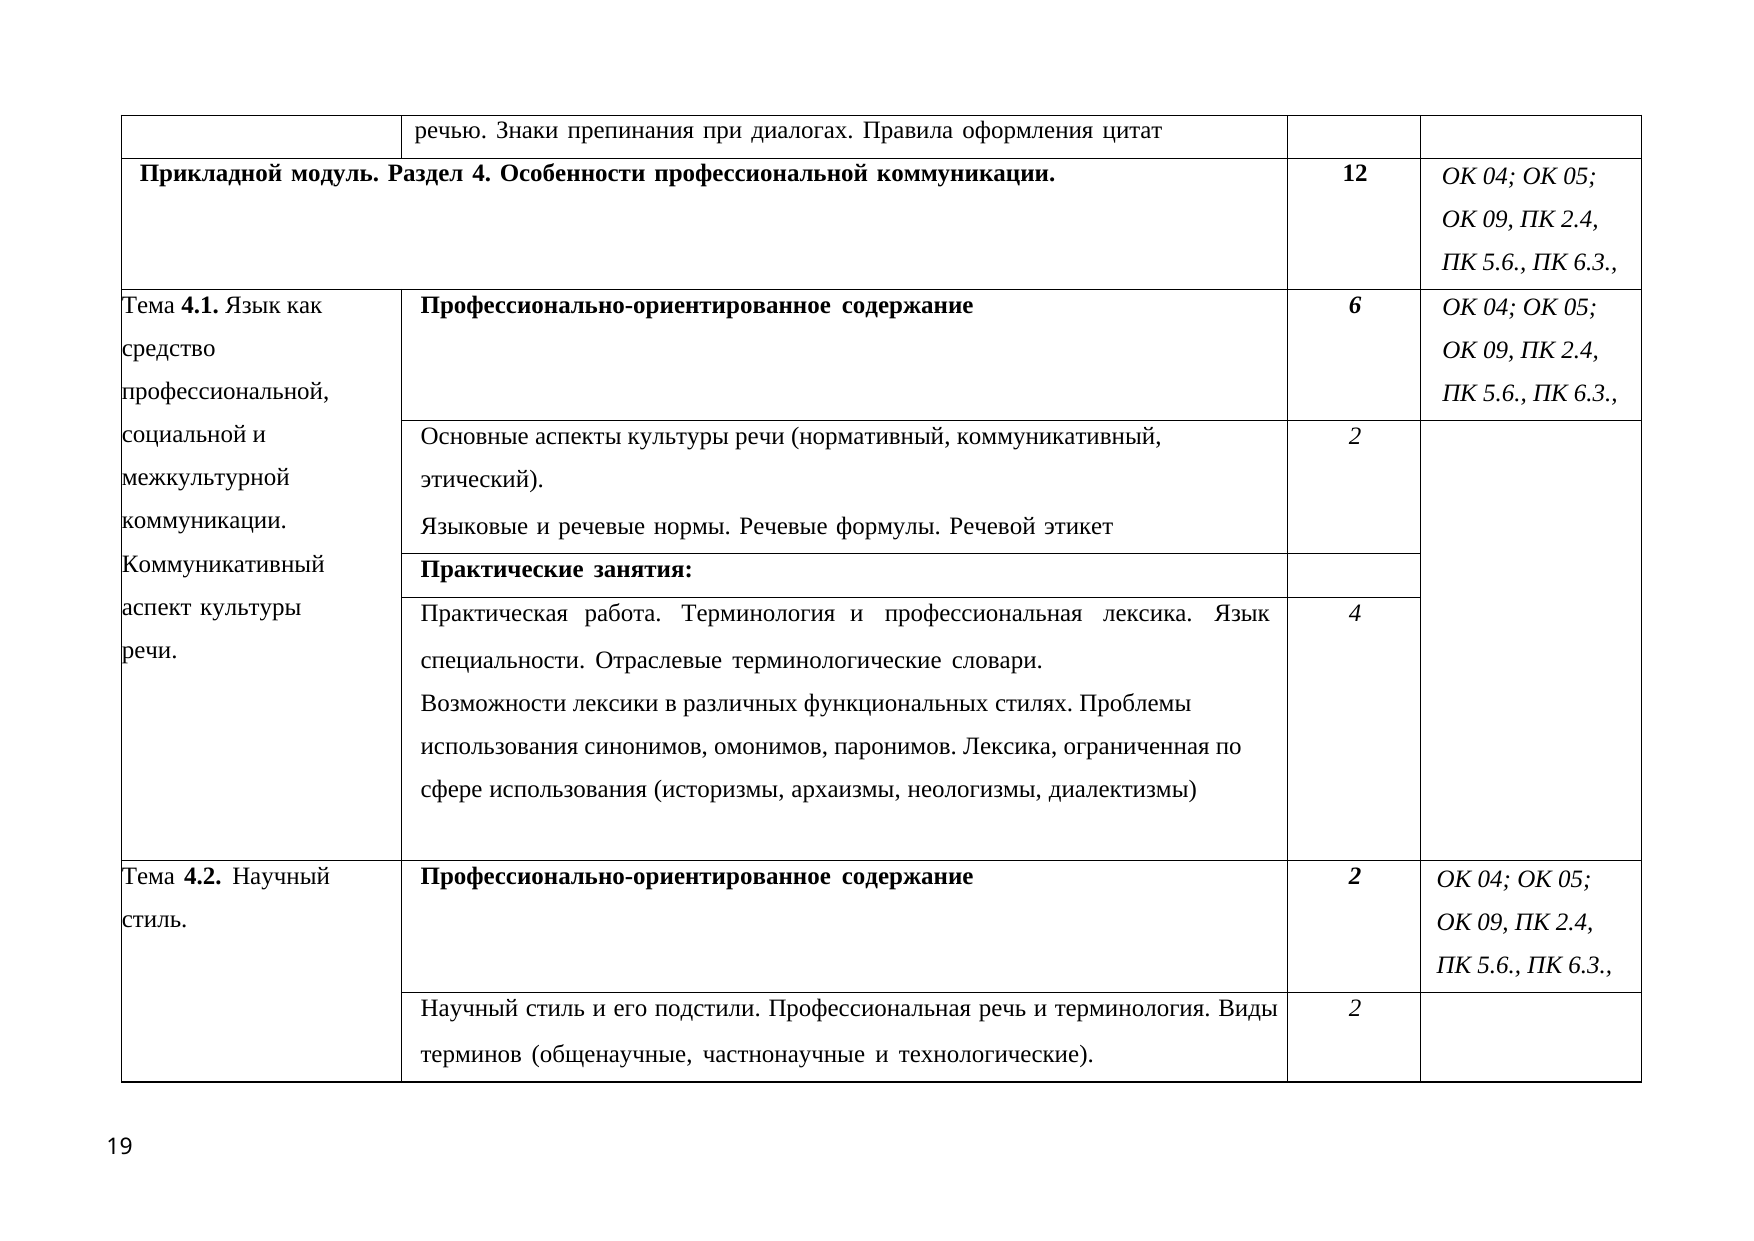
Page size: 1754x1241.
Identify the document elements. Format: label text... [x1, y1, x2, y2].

table_cell Практическая работа. Терминология и профессиональная лексика. Язык специальности. Отраслевые терминологические словари. Возможности лексики в различных функциональных стилях. Проблемы использования синонимов, омонимов, паронимов. Лексика, ограниченная по сфере использования (историзмы, архаизмы, неологизмы, диалектизмы) [402, 598, 1287, 860]
table_cell [1421, 421, 1641, 860]
table_cell Профессионально-ориентированное содержание [402, 290, 1287, 420]
table_cell Основные аспекты культуры речи (нормативный, коммуникативный, этический). Языковые и речевые нормы. Речевые формулы. Речевой этикет [402, 421, 1287, 553]
table_cell Тема 4.1. Язык как средство профессиональной, социальной и межкультурной коммуникации. Коммуникативный аспект культуры речи. [122, 290, 401, 860]
table_cell ОК 04; ОК 05; ОК 09, ПК 2.4, ПК 5.6., ПК 6.3., [1421, 159, 1641, 289]
table_cell 2 [1288, 116, 1420, 157]
table_cell 2 [1288, 861, 1420, 992]
table_cell [1421, 993, 1641, 1081]
table_cell Тема 4.2. Научный стиль. [122, 861, 401, 1081]
table_cell Прикладной модуль. Раздел 4. Особенности профессиональной коммуникации. [122, 159, 1287, 289]
table_cell ОК 04; ОК 05; ОК 09, ПК 2.4, ПК 5.6., ПК 6.3., [1421, 861, 1641, 992]
table_cell [1421, 116, 1641, 157]
table_cell [1288, 554, 1420, 597]
table_cell 6 [1288, 290, 1420, 420]
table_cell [402, 116, 1287, 157]
table_cell Практические занятия: [402, 554, 1287, 597]
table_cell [402, 993, 1287, 1081]
table_cell 2 [1288, 421, 1420, 553]
table_cell Профессионально-ориентированное содержание [402, 861, 1287, 992]
table_cell 12 [1288, 159, 1420, 289]
table_cell 2 [1288, 993, 1420, 1081]
table_cell ОК 04; ОК 05; ОК 09, ПК 2.4, ПК 5.6., ПК 6.3., [1421, 290, 1641, 420]
table_cell 4 [1288, 598, 1420, 860]
